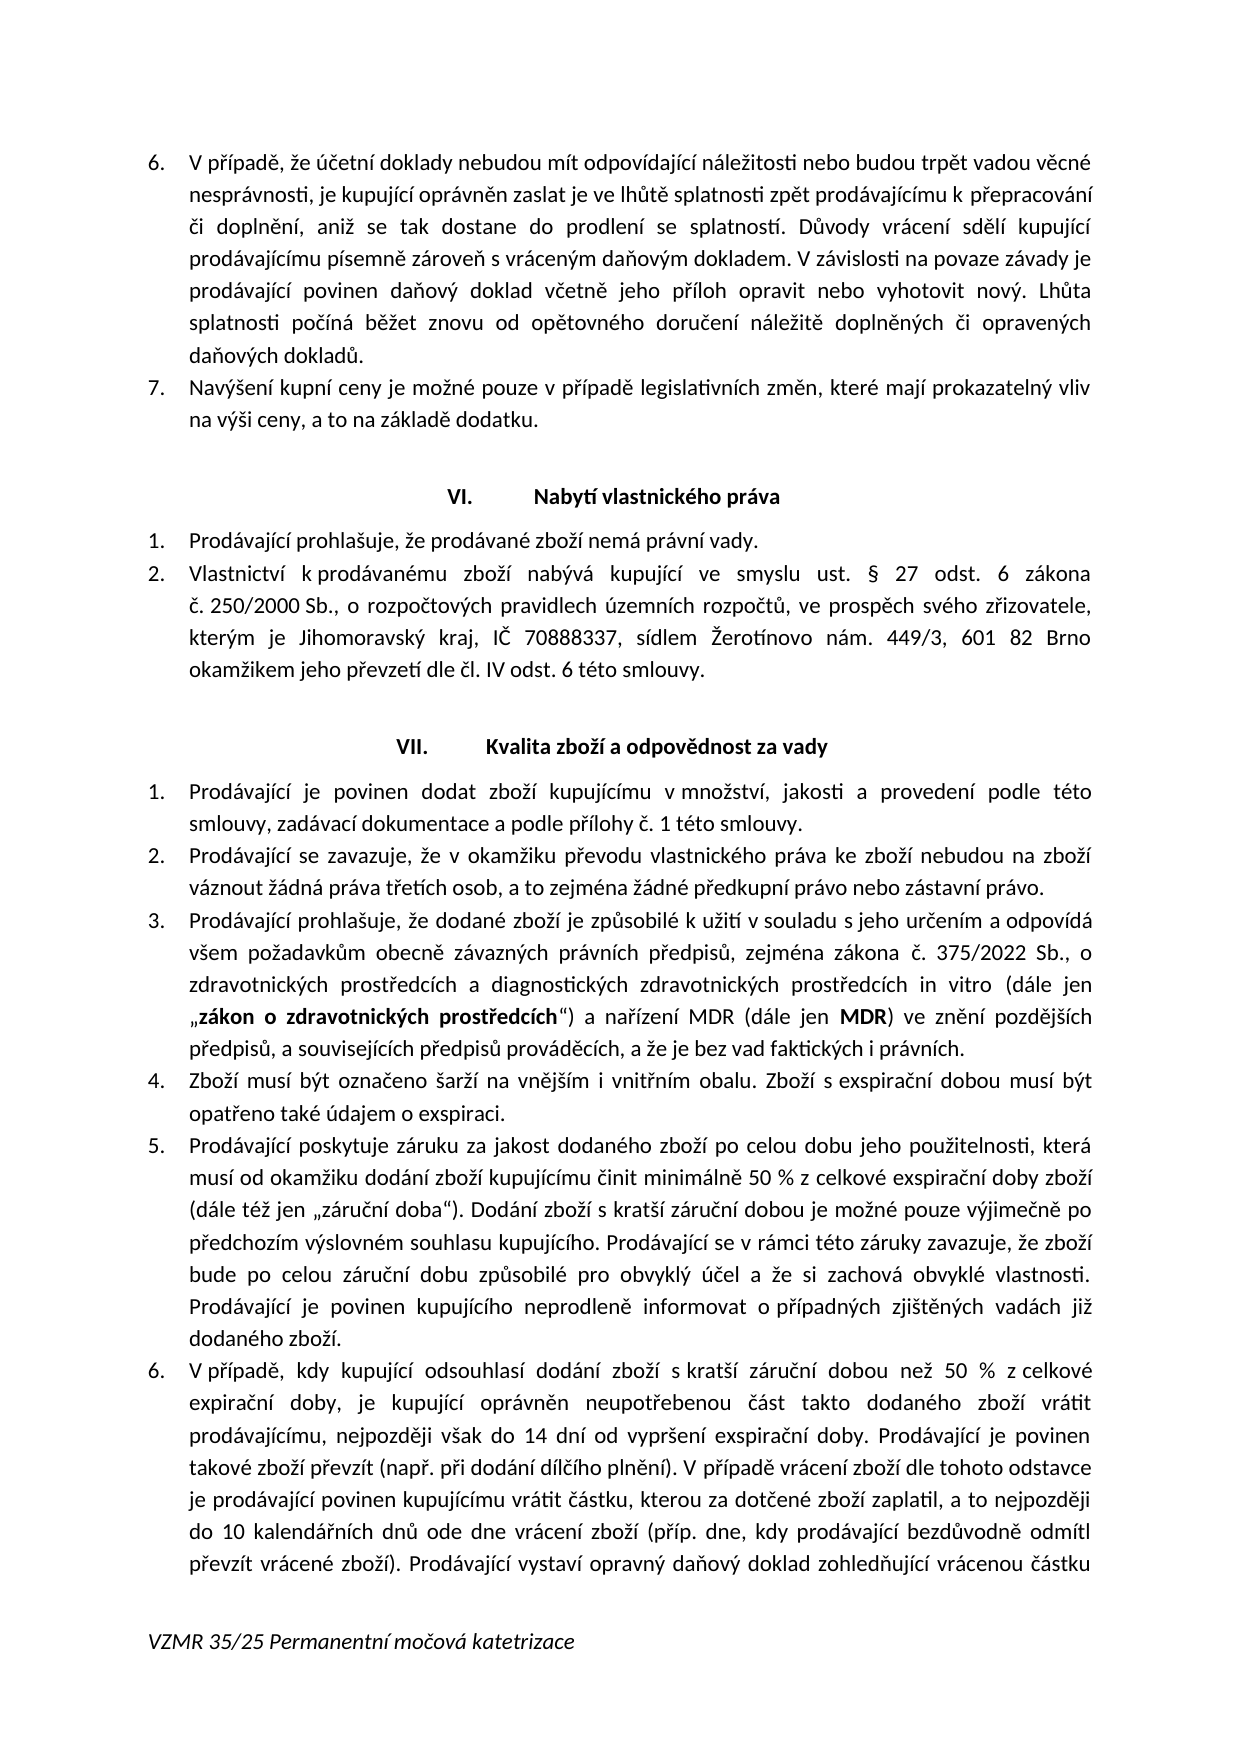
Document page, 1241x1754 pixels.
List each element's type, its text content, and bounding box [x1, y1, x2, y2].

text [148, 1356, 1093, 1577]
list Nabytí vlastnického práva [112, 482, 1093, 510]
text Prodávající prohlašuje, že prodávané zboží nemá právní vady. [148, 527, 1093, 555]
list Kvalita zboží a odpovědnost za vady [112, 732, 1093, 760]
text Prodávající prohlašuje, že dodané zboží je způsobilé k užití v souladu s jeho určením a odpovídá všem požadavkům obecně závazných právních předpisů, zejména zákona č. 375/2022 Sb., o zdravotnických prostředcích a diagnostických zdravotnických prostředcích in vitro (dále jen „zákon o zdravotnických prostředcích“) a nařízení MDR (dále jen MDR) ve znění pozdějších předpisů, a souvisejících předpisů prováděcích, a že je bez vad faktických i právních. [148, 906, 1093, 1062]
text Zboží musí být označeno šarží na vnějším i vnitřním obalu. Zboží s exspirační dobou musí být opatřeno také údajem o exspiraci. [148, 1067, 1093, 1127]
text Prodávající poskytuje záruku za jakost dodaného zboží po celou dobu jeho použitelnosti, která musí od okamžiku dodání zboží kupujícímu činit minimálně 50 % z celkové exspirační doby zboží (dále též jen „záruční doba“). Dodání zboží s kratší záruční dobou je možné pouze výjimečně po předchozím výslovném souhlasu kupujícího. Prodávající se v rámci této záruky zavazuje, že zboží bude po celou záruční dobu způsobilé pro obvyklý účel a že si zachová obvyklé vlastnosti. Prodávající je povinen kupujícího neprodleně informovat o případných zjištěných vadách již dodaného zboží. [148, 1131, 1093, 1352]
text Vlastnictví k prodávanému zboží nabývá kupující ve smyslu ust. § 27 odst. 6 zákona č. 250/2000 Sb., o rozpočtových pravidlech územních rozpočtů, ve prospěch svého zřizovatele, kterým je Jihomoravský kraj, IČ 70888337, sídlem Žerotínovo nám. 449/3, 601 82 Brno okamžikem jeho převzetí dle čl. IV odst. 6 této smlouvy. [148, 559, 1093, 683]
text Navýšení kupní ceny je možné pouze v případě legislativních změn, které mají prokazatelný vliv na výši ceny, a to na základě dodatku. [148, 373, 1093, 433]
text Prodávající se zavazuje, že v okamžiku převodu vlastnického práva ke zboží nebudou na zboží váznout žádná práva třetích osob, a to zejména žádné předkupní právo nebo zástavní právo. [148, 841, 1093, 902]
text Prodávající je povinen dodat zboží kupujícímu v množství, jakosti a provedení podle této smlouvy, zadávací dokumentace a podle přílohy č. 1 této smlouvy. [148, 777, 1093, 837]
text V případě, že účetní doklady nebudou mít odpovídající náležitosti nebo budou trpět vadou věcné nesprávnosti, je kupující oprávněn zaslat je ve lhůtě splatnosti zpět prodávajícímu k přepracování či doplnění, aniž se tak dostane do prodlení se splatností. Důvody vrácení sdělí kupující prodávajícímu písemně zároveň s vráceným daňovým dokladem. V závislosti na povaze závady je prodávající povinen daňový doklad včetně jeho příloh opravit nebo vyhotovit nový. Lhůta splatnosti počíná běžet znovu od opětovného doručení náležitě doplněných či opravených daňových dokladů. [148, 148, 1093, 369]
